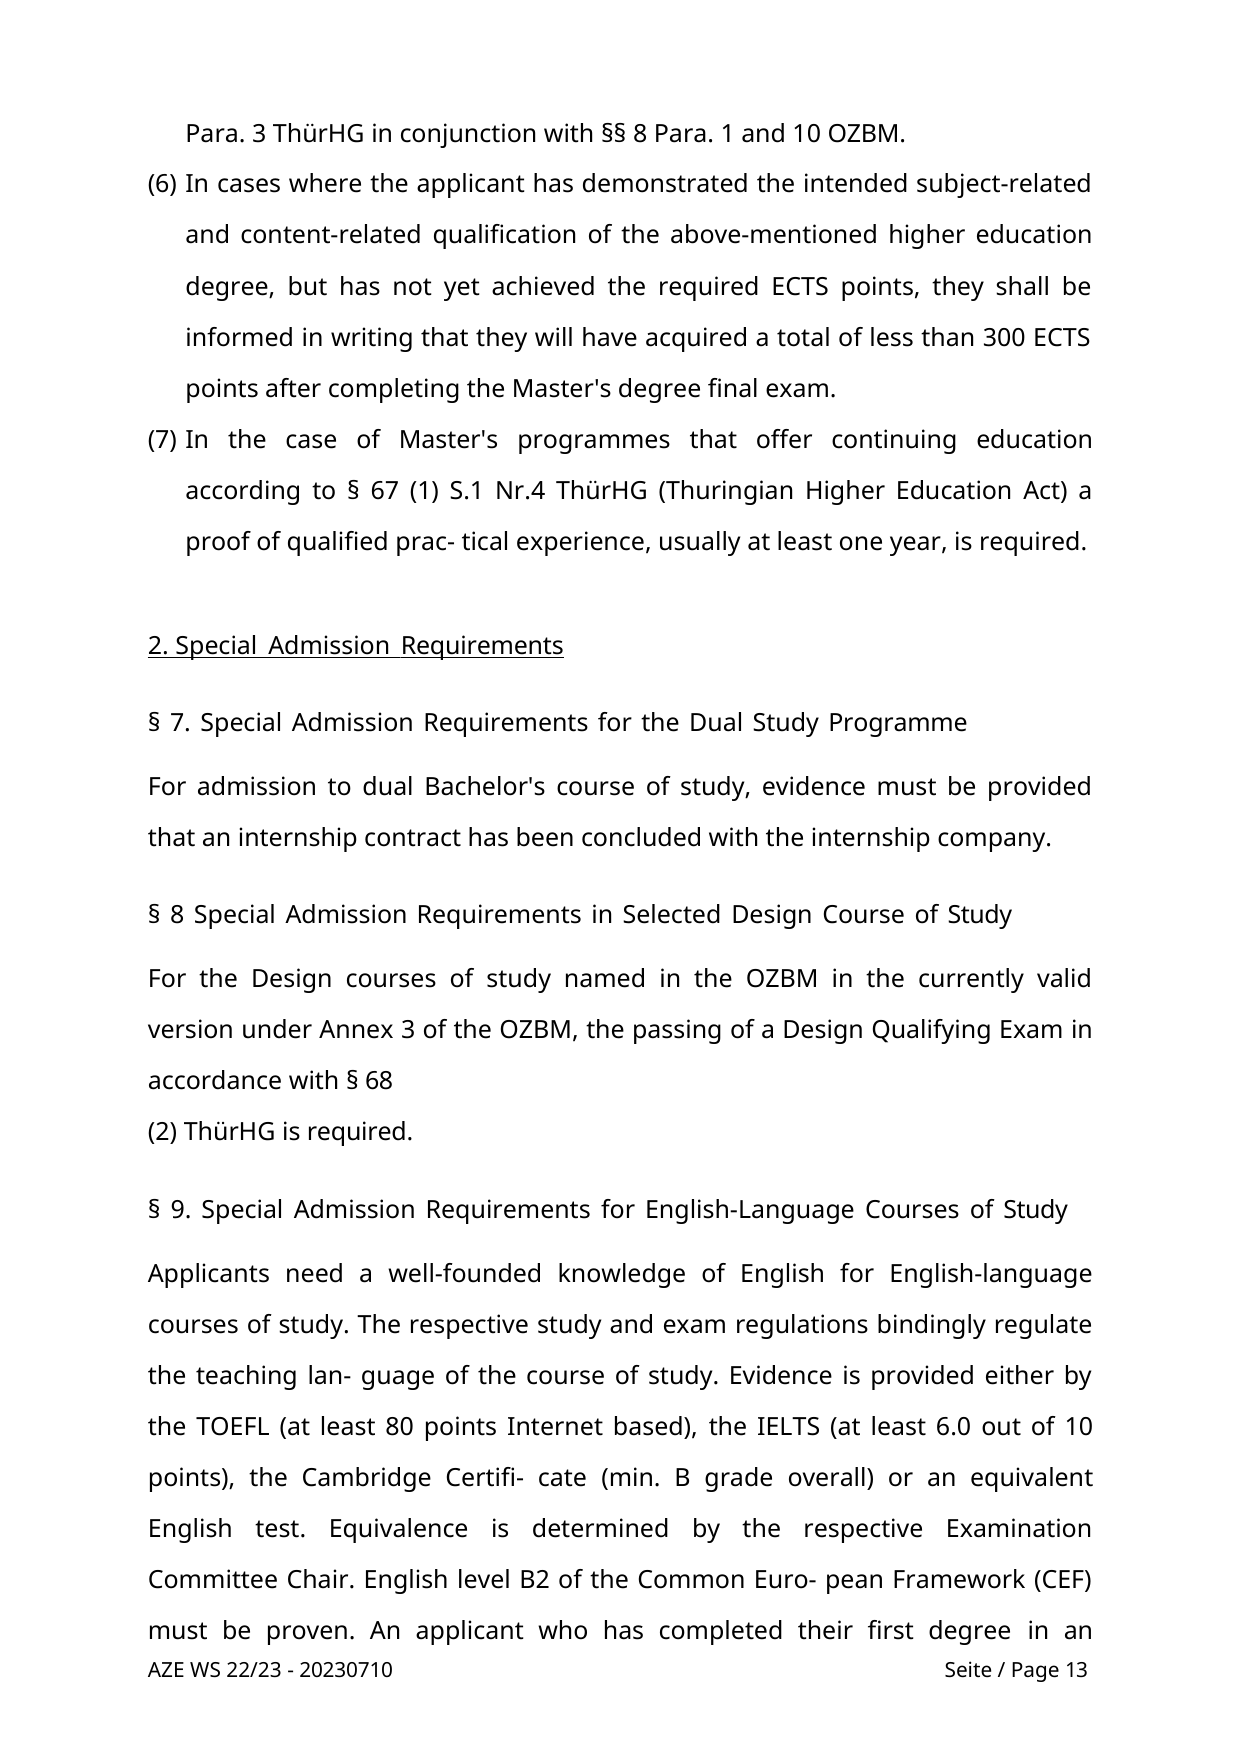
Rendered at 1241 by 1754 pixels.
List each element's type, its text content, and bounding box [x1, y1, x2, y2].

text § 9. Special Admission Requirements for English-Language Courses of Study [148, 1191, 1234, 1225]
text Para. 3 ThürHG in conjunction with §§ 8 Para. 1 and 10 OZBM. [185, 116, 1234, 150]
text § 7. Special Admission Requirements for the Dual Study Programme [148, 705, 1234, 739]
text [148, 1256, 1093, 1647]
list Special Admission Requirements [148, 628, 1234, 662]
list In cases where the applicant has demonstrated the intended subject-related and content-related qualification of the above-mentioned higher education degree, but has not yet achieved the required ECTS points, they shall be informed in writing that they will have acquired a total of less than 300 ECTS points after completing the Master's degree final exam. [148, 166, 1093, 404]
text (2) ThürHG is required. [148, 1114, 1234, 1148]
text For admission to dual Bachelor's course of study, evidence must be provided that an internship contract has been concluded with the internship company. [148, 769, 1093, 854]
text § 8 Special Admission Requirements in Selected Design Course of Study [148, 896, 1234, 930]
text For the Design courses of study named in the OZBM in the currently valid version under Annex 3 of the OZBM, the passing of a Design Qualifying Exam in accordance with § 68 [148, 961, 1093, 1097]
list In the case of Master's programmes that offer continuing education according to § 67 (1) S.1 Nr.4 ThürHG (Thuringian Higher Education Act) a proof of qualified prac- tical experience, usually at least one year, is required. [148, 421, 1093, 558]
